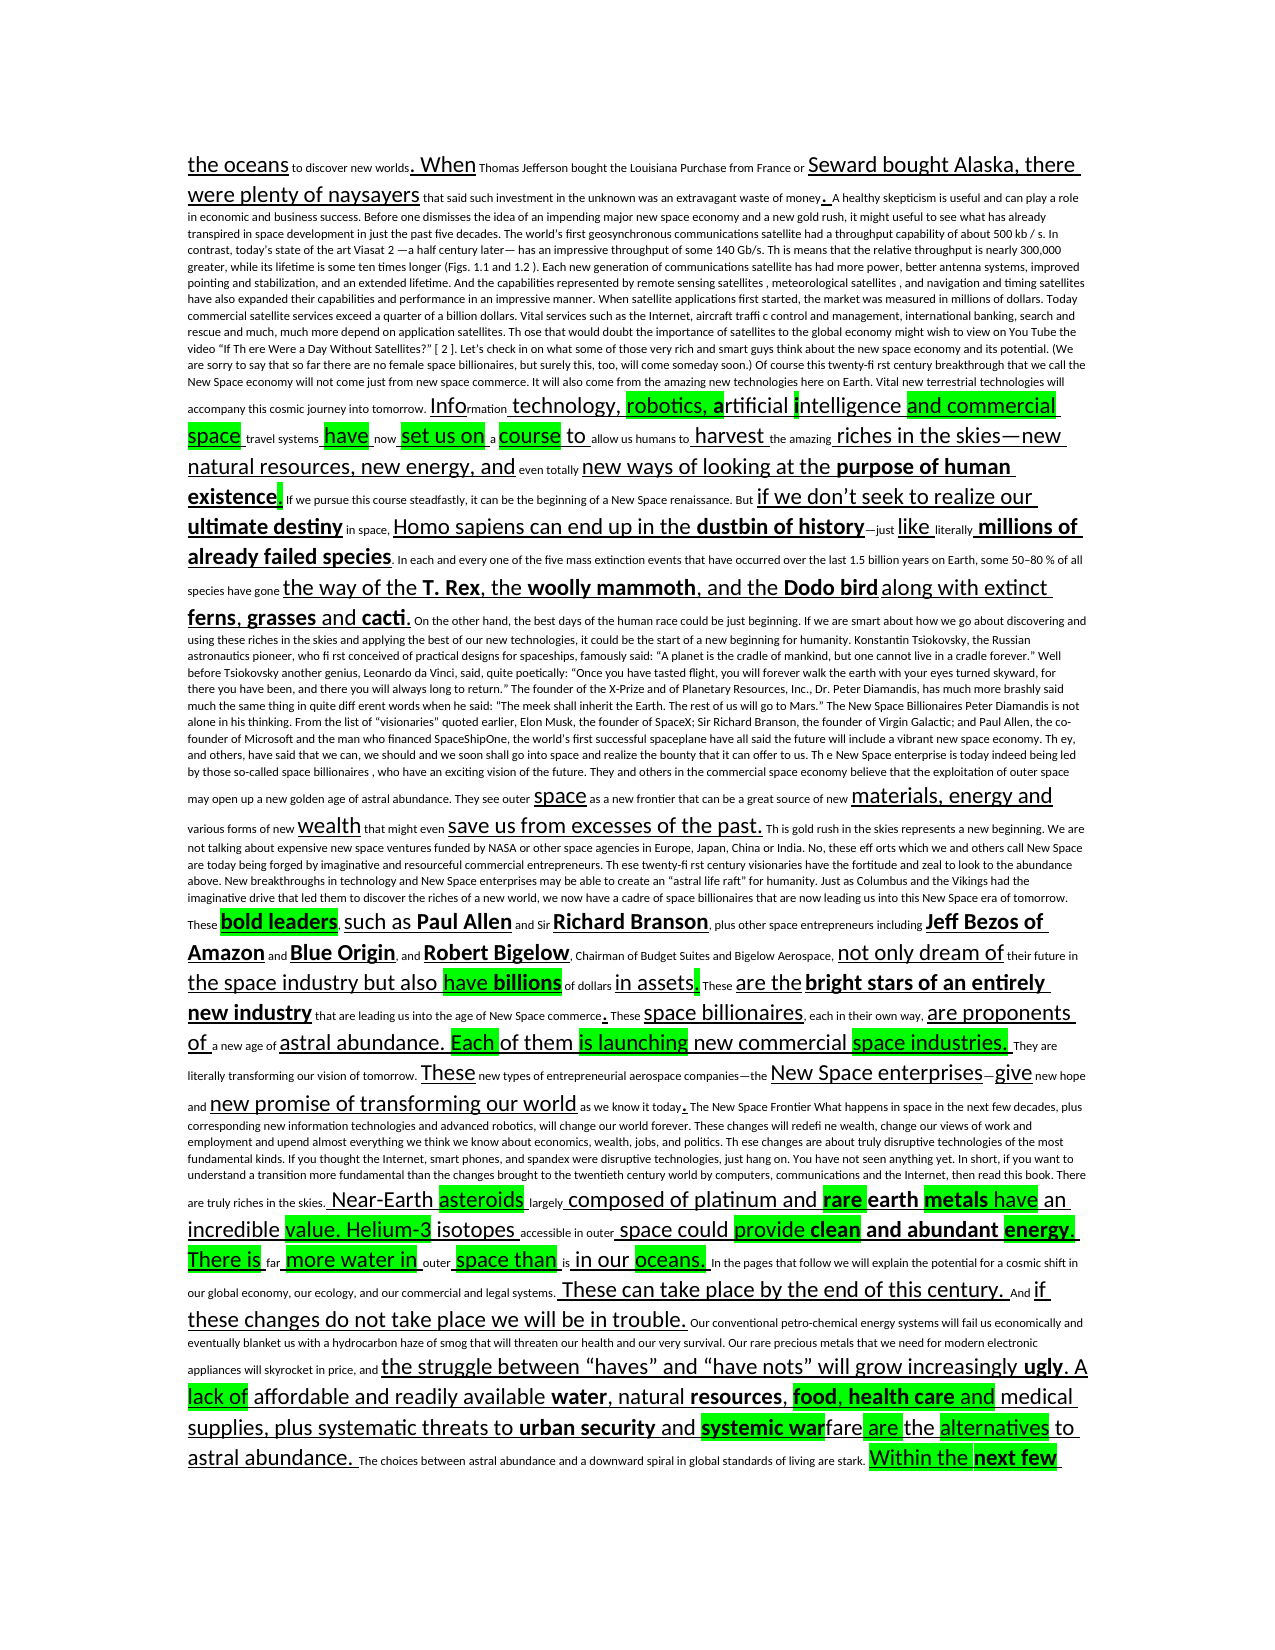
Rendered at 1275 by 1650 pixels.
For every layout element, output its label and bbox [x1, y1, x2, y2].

text [187, 150, 1087, 1471]
